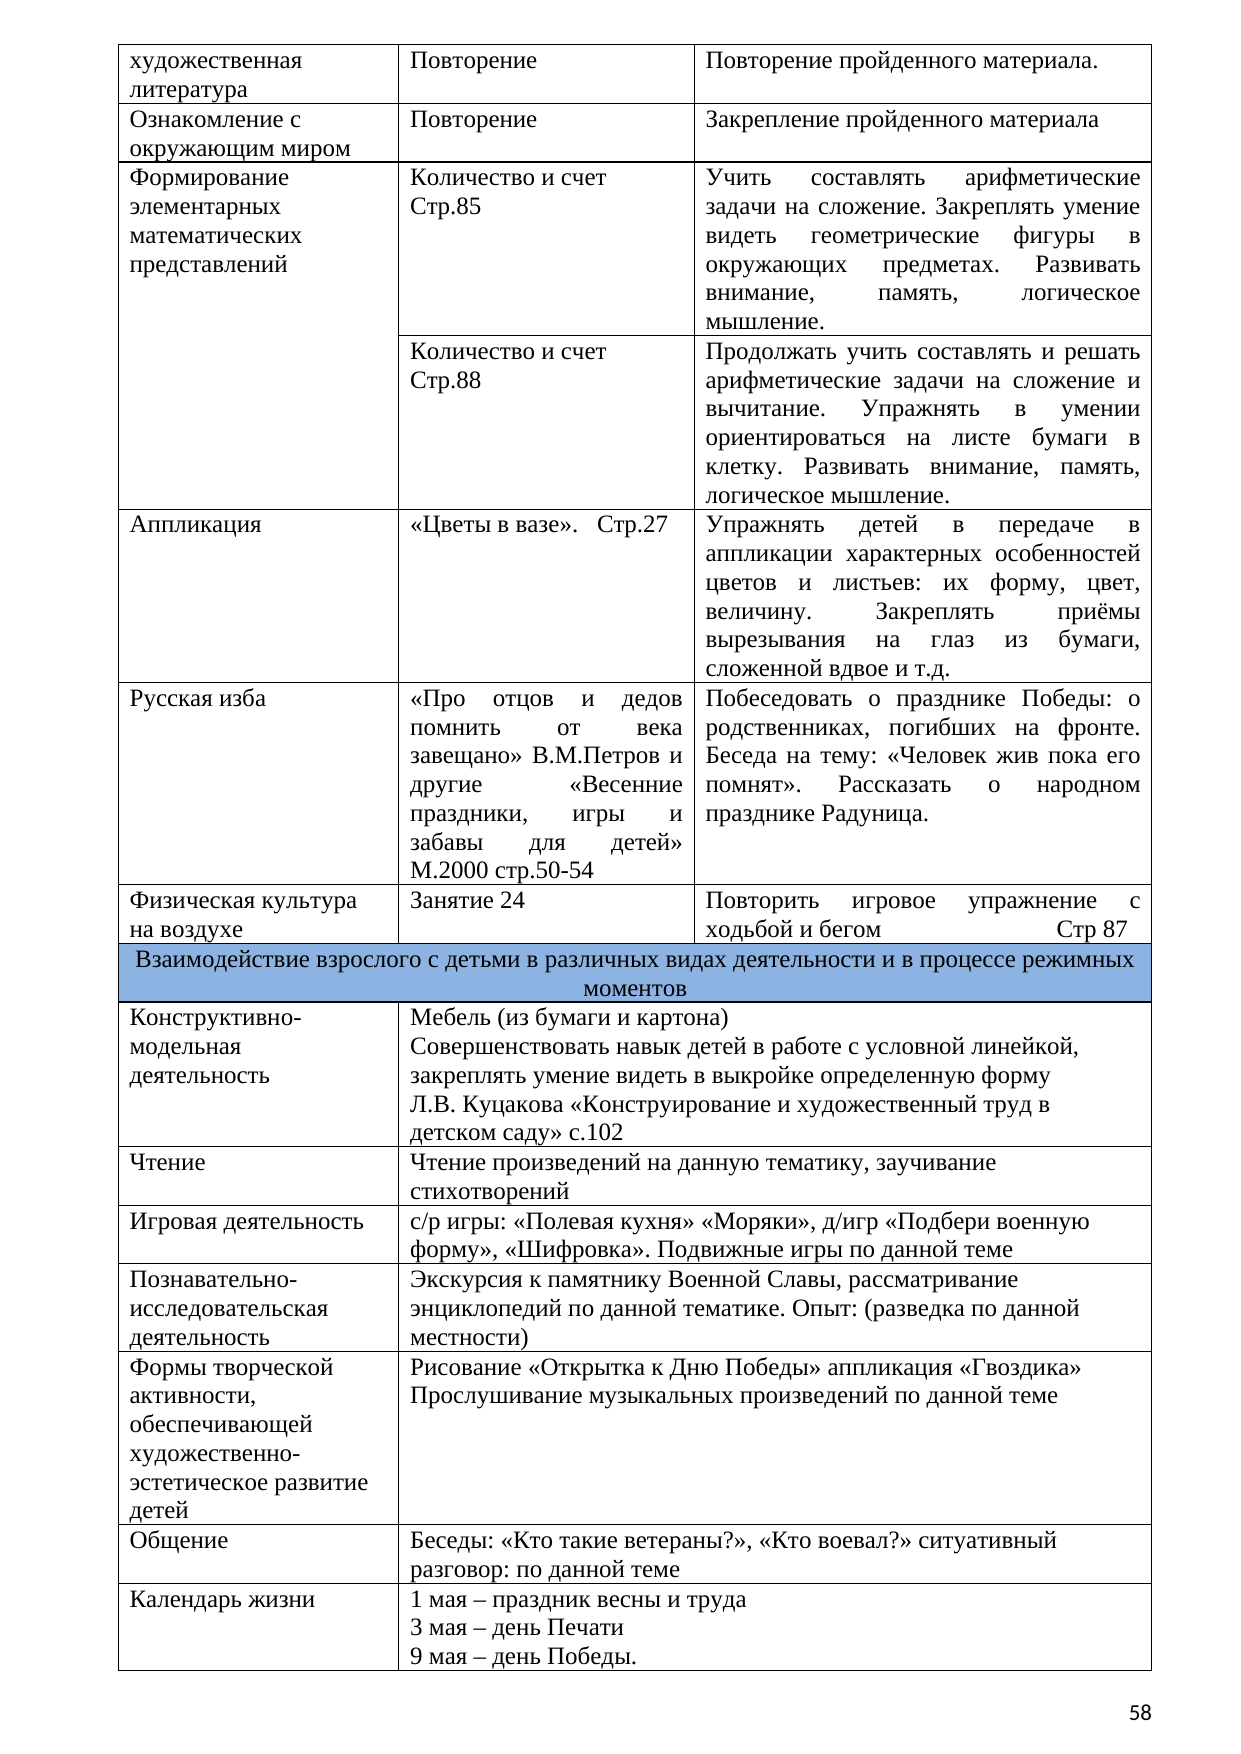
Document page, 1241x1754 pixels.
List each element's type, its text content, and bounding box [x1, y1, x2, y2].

table_cell Общение [119, 1525, 398, 1583]
table_cell Беседы: «Кто такие ветераны?», «Кто воевал?» ситуативный разговор: по данной теме [399, 1525, 1151, 1583]
table_cell Ознакомление с окружающим миром [119, 104, 398, 161]
table_cell Повторение [399, 45, 694, 103]
table_cell Количество и счет Стр.88 [399, 336, 694, 508]
table_cell Количество и счет Стр.85 [399, 163, 694, 335]
table_cell Формирование элементарных математических представлений [119, 163, 398, 508]
table_cell Продолжать учить составлять и решать арифметические задачи на сложение и вычитание. Упражнять в умении ориентироваться на листе бумаги в клетку. Развивать внимание, память, логическое мышление. [695, 336, 1151, 508]
table_cell Закрепление пройденного материала [695, 104, 1151, 161]
table_cell Мебель (из бумаги и картона) Совершенствовать навык детей в работе с условной линейкой, закреплять умение видеть в выкройке определенную форму Л.В. Куцакова «Конструирование и художественный труд в детском саду» с.102 [399, 1003, 1151, 1146]
table_cell Русская изба [119, 683, 398, 884]
table_cell «Цветы в вазе». Стр.27 [399, 510, 694, 682]
table_cell Рисование «Открытка к Дню Победы» аппликация «Гвоздика» Прослушивание музыкальных произведений по данной теме [399, 1352, 1151, 1524]
table_cell «Про отцов и дедов помнить от века завещано» В.М.Петров и другие «Весенние праздники, игры и забавы для детей» М.2000 стр.50-54 [399, 683, 694, 884]
table_cell Упражнять детей в передаче в аппликации характерных особенностей цветов и листьев: их форму, цвет, величину. Закреплять приёмы вырезывания на глаз из бумаги, сложенной вдвое и т.д. [695, 510, 1151, 682]
table_cell Побеседовать о празднике Победы: о родственниках, погибших на фронте. Беседа на тему: «Человек жив пока его помнят». Рассказать о народном празднике Радуница. [695, 683, 1151, 884]
table_cell Формы творческой активности, обеспечивающей художественно-эстетическое развитие детей [119, 1352, 398, 1524]
table_cell Календарь жизни [119, 1584, 398, 1670]
table_cell Игровая деятельность [119, 1206, 398, 1263]
table_cell Занятие 24 [399, 885, 694, 943]
table_cell с/р игры: «Полевая кухня» «Моряки», д/игр «Подбери военную форму», «Шифровка». Подвижные игры по данной теме [399, 1206, 1151, 1263]
table_cell Взаимодействие взрослого с детьми в различных видах деятельности и в процессе режимных моментов [119, 944, 1151, 1001]
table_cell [695, 45, 1151, 103]
table_cell Учить составлять арифметические задачи на сложение. Закреплять умение видеть геометрические фигуры в окружающих предметах. Развивать внимание, память, логическое мышление. [695, 163, 1151, 335]
table_cell Познавательно- исследовательская деятельность [119, 1264, 398, 1351]
table_cell 1 мая – праздник весны и труда 3 мая – день Печати 9 мая – день Победы. [399, 1584, 1151, 1670]
table_cell Аппликация [119, 510, 398, 682]
table_cell Экскурсия к памятнику Военной Славы, рассматривание энциклопедий по данной тематике. Опыт: (разведка по данной местности) [399, 1264, 1151, 1351]
table_cell Повторить игровое упражнение с ходьбой и бегом Стр 87 [695, 885, 1151, 943]
table_cell Чтение произведений на данную тематику, заучивание стихотворений [399, 1147, 1151, 1205]
table_cell Чтение [119, 1147, 398, 1205]
table_cell Повторение [399, 104, 694, 161]
table_cell Физическая культура на воздухе [119, 885, 398, 943]
table_cell Конструктивно-модельная деятельность [119, 1003, 398, 1146]
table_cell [119, 45, 398, 103]
